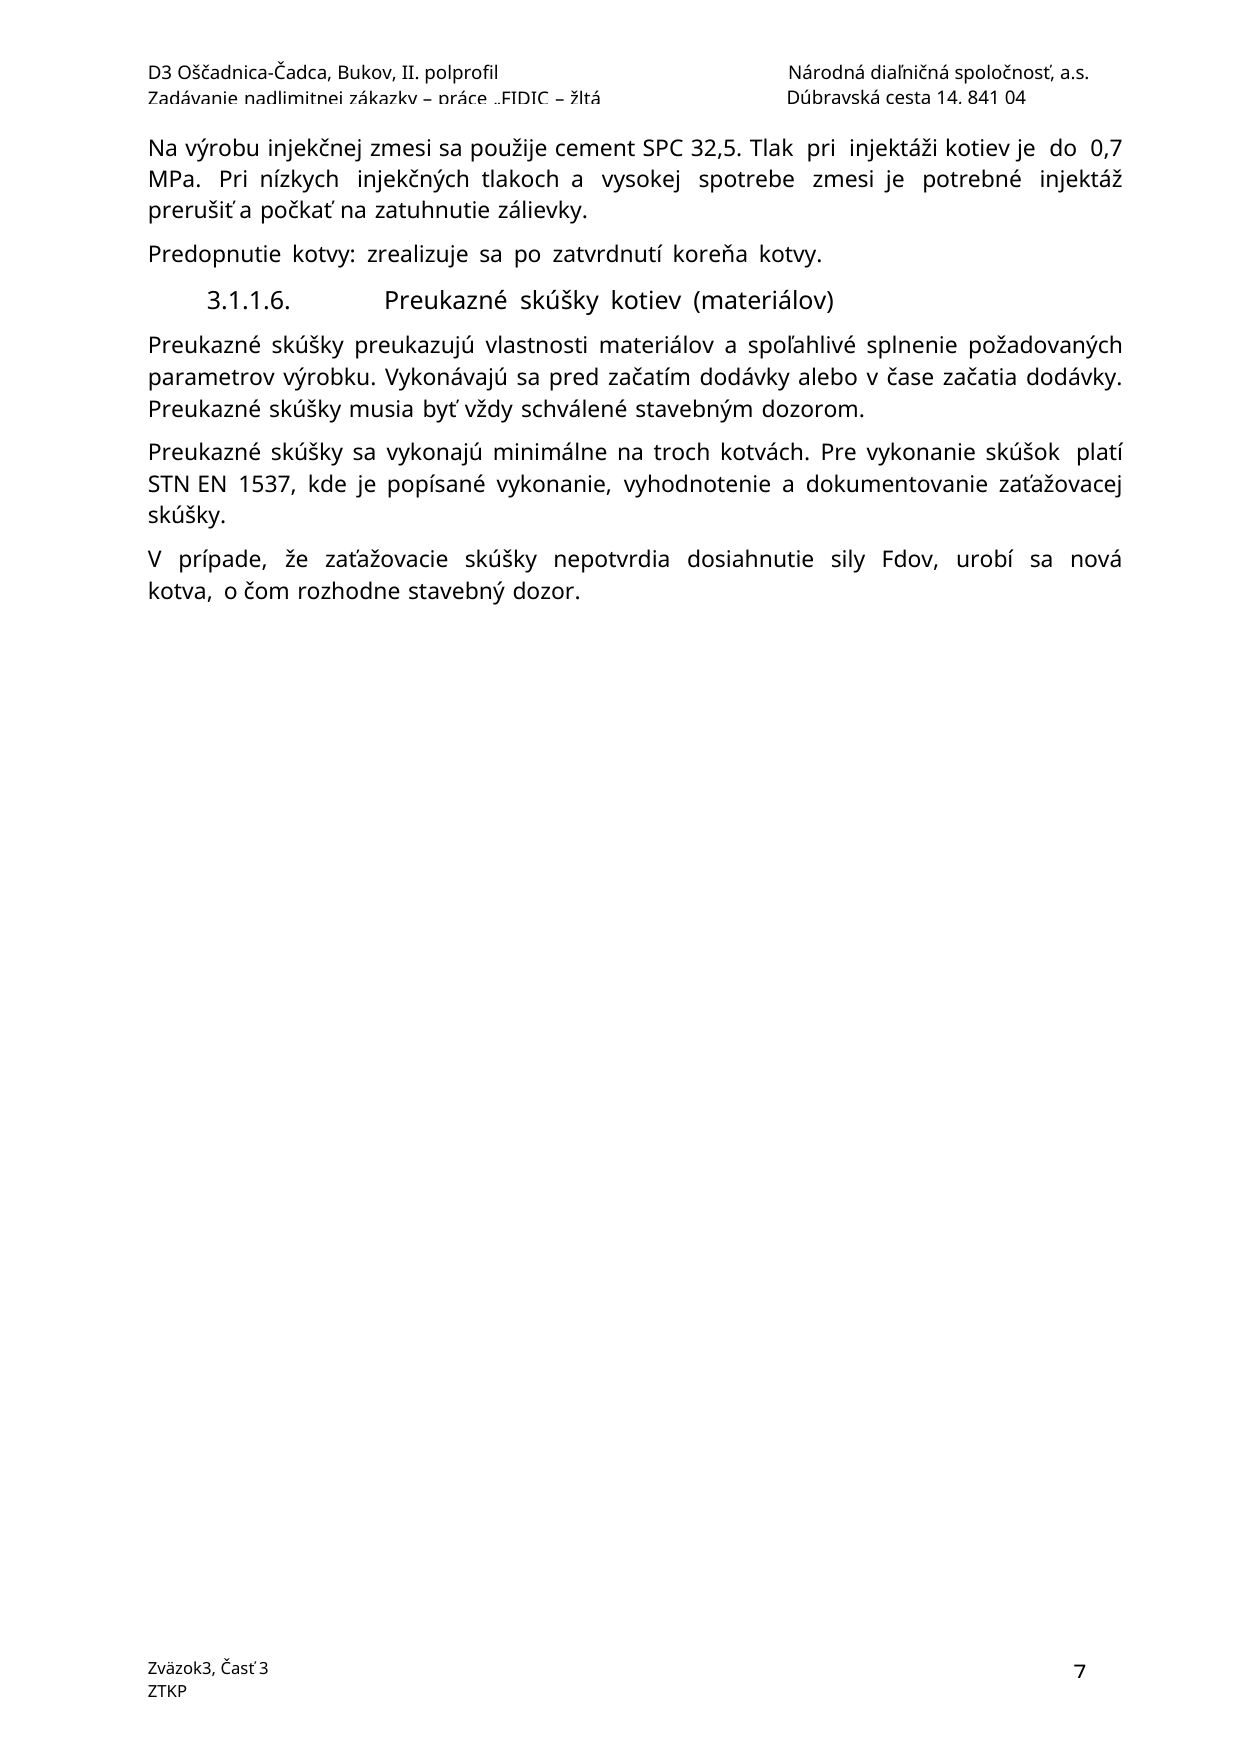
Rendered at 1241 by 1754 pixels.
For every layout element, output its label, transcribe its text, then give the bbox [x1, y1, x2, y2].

text Na výrobu injekčnej zmesi sa použije cement SPC 32,5. Tlak pri injektáži kotiev je do 0,7 MPa. Pri nízkych injekčných tlakoch a vysokej spotrebe zmesi je potrebné injektáž prerušiť a počkať na zatuhnutie zálievky. [148, 132, 1123, 225]
text Predopnutie kotvy: zrealizuje sa po zatvrdnutí koreňa kotvy. [148, 238, 1134, 269]
text Preukazné skúšky preukazujú vlastnosti materiálov a spoľahlivé splnenie požadovaných parametrov výrobku. Vykonávajú sa pred začatím dodávky alebo v čase začatia dodávky. Preukazné skúšky musia byť vždy schválené stavebným dozorom. [148, 329, 1123, 424]
text V prípade, že zaťažovacie skúšky nepotvrdia dosiahnutie sily Fdov, urobí sa nová kotva, o čom rozhodne stavebný dozor. [148, 543, 1123, 606]
text Preukazné skúšky sa vykonajú minimálne na troch kotvách. Pre vykonanie skúšok platí STN EN 1537, kde je popísané vykonanie, vyhodnotenie a dokumentovanie zaťažovacej skúšky. [148, 436, 1123, 531]
list Preukazné skúšky kotiev (materiálov) [207, 282, 1134, 317]
